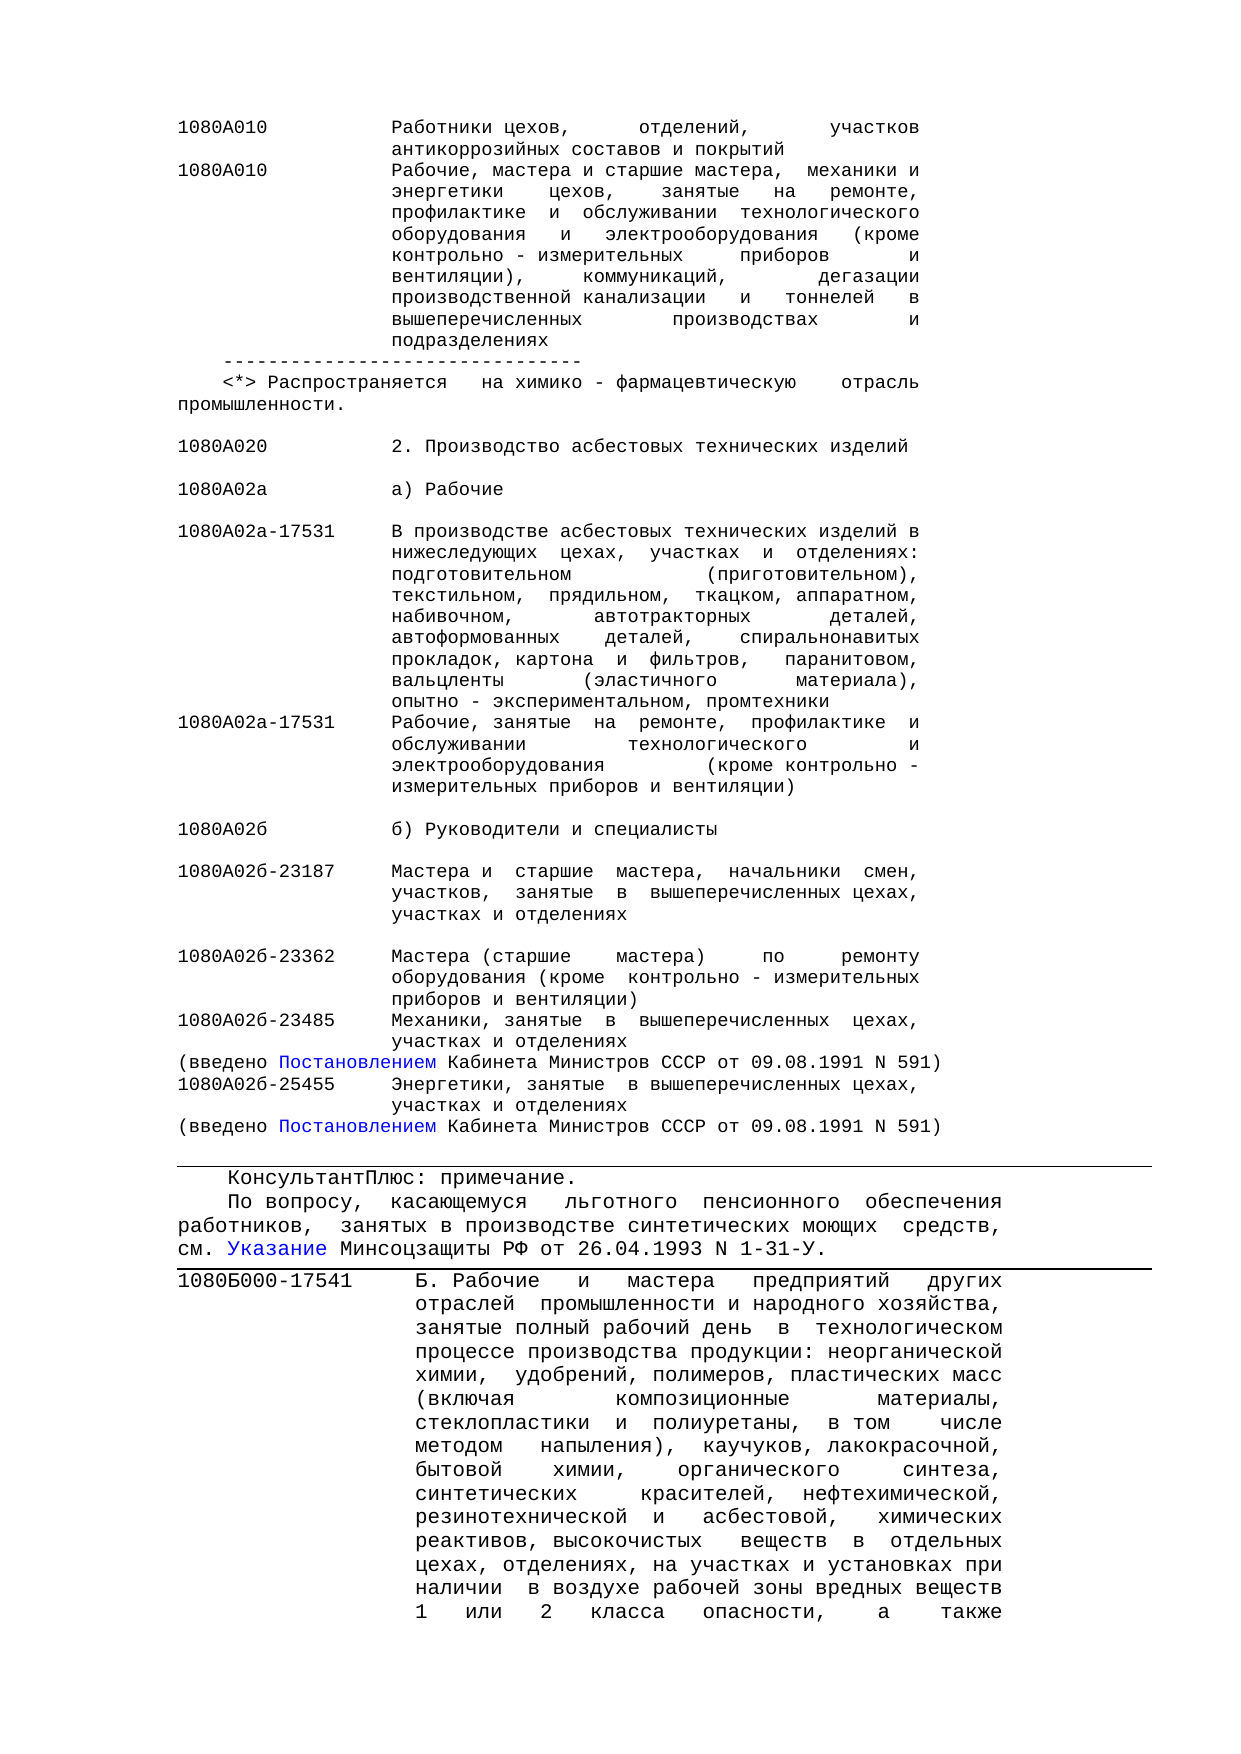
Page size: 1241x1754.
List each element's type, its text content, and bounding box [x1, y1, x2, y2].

text набивочном, автотракторных деталей, [177, 607, 1152, 628]
text 1080А02а-17531 Рабочие, занятые на ремонте, профилактике и [177, 713, 1152, 734]
text 1080А02б б) Руководители и специалисты [177, 819, 1152, 841]
text 1 или 2 класса опасности, а также [177, 1601, 1152, 1624]
text оборудования (кроме контрольно - измерительных [177, 968, 1152, 989]
text 1080А010 Рабочие, мастера и старшие мастера, механики и [177, 161, 1152, 182]
text КонсультантПлюс: примечание. [177, 1167, 1152, 1191]
text <*> Распространяется на химико - фармацевтическую отрасль [177, 373, 1152, 394]
text участках и отделениях [177, 1096, 1152, 1117]
text (введено Постановлением Кабинета Министров СССР от 09.08.1991 N 591) [177, 1117, 1152, 1138]
text участках и отделениях [177, 904, 1152, 926]
text 1080А02б-23187 Мастера и старшие мастера, начальники смен, [177, 862, 1152, 883]
text вальцленты (эластичного материала), [177, 671, 1152, 692]
text 1080Б000-17541 Б. Рабочие и мастера предприятий других [177, 1270, 1152, 1293]
text цехах, отделениях, на участках и установках при [177, 1553, 1152, 1577]
text -------------------------------- [177, 352, 1152, 373]
text занятые полный рабочий день в технологическом [177, 1317, 1152, 1341]
text участков, занятые в вышеперечисленных цехах, [177, 883, 1152, 904]
text 1080А02а-17531 В производстве асбестовых технических изделий в [177, 522, 1152, 543]
text прокладок, картона и фильтров, паранитовом, [177, 649, 1152, 671]
text подготовительном (приготовительном), [177, 564, 1152, 586]
text электрооборудования (кроме контрольно - [177, 756, 1152, 777]
text стеклопластики и полиуретаны, в том числе [177, 1412, 1152, 1435]
text вентиляции), коммуникаций, дегазации [177, 267, 1152, 288]
text химии, удобрений, полимеров, пластических масс [177, 1364, 1152, 1388]
text 1080А010 Работники цехов, отделений, участков [177, 118, 1152, 139]
text 1080А02б-25455 Энергетики, занятые в вышеперечисленных цехах, [177, 1074, 1152, 1096]
text обслуживании технологического и [177, 734, 1152, 756]
text автоформованных деталей, спиральнонавитых [177, 628, 1152, 649]
text производственной канализации и тоннелей в [177, 288, 1152, 309]
text антикоррозийных составов и покрытий [177, 139, 1152, 161]
text наличии в воздухе рабочей зоны вредных веществ [177, 1577, 1152, 1601]
text энергетики цехов, занятые на ремонте, [177, 182, 1152, 203]
text отраслей промышленности и народного хозяйства, [177, 1293, 1152, 1317]
text промышленности. [177, 394, 1152, 416]
text см. Указание Минсоцзащиты РФ от 26.04.1993 N 1-31-У. [177, 1238, 1152, 1262]
text вышеперечисленных производствах и [177, 309, 1152, 331]
text оборудования и электрооборудования (кроме [177, 224, 1152, 246]
text (включая композиционные материалы, [177, 1388, 1152, 1412]
text бытовой химии, органического синтеза, [177, 1459, 1152, 1483]
text контрольно - измерительных приборов и [177, 246, 1152, 267]
text подразделениях [177, 331, 1152, 352]
text процессе производства продукции: неорганической [177, 1341, 1152, 1364]
text реактивов, высокочистых веществ в отдельных [177, 1530, 1152, 1553]
text синтетических красителей, нефтехимической, [177, 1483, 1152, 1506]
text работников, занятых в производстве синтетических моющих средств, [177, 1214, 1152, 1238]
text 1080А02б-23485 Механики, занятые в вышеперечисленных цехах, [177, 1011, 1152, 1032]
text (введено Постановлением Кабинета Министров СССР от 09.08.1991 N 591) [177, 1053, 1152, 1074]
text нижеследующих цехах, участках и отделениях: [177, 543, 1152, 564]
text По вопросу, касающемуся льготного пенсионного обеспечения [177, 1191, 1152, 1214]
text методом напыления), каучуков, лакокрасочной, [177, 1435, 1152, 1459]
text профилактике и обслуживании технологического [177, 203, 1152, 224]
text измерительных приборов и вентиляции) [177, 777, 1152, 798]
text приборов и вентиляции) [177, 989, 1152, 1011]
text текстильном, прядильном, ткацком, аппаратном, [177, 586, 1152, 607]
text 1080А02б-23362 Мастера (старшие мастера) по ремонту [177, 947, 1152, 968]
text участках и отделениях [177, 1032, 1152, 1053]
text 1080А02а а) Рабочие [177, 479, 1152, 501]
text 1080А020 2. Производство асбестовых технических изделий [177, 437, 1152, 458]
text опытно - экспериментальном, промтехники [177, 692, 1152, 713]
text резинотехнической и асбестовой, химических [177, 1506, 1152, 1530]
